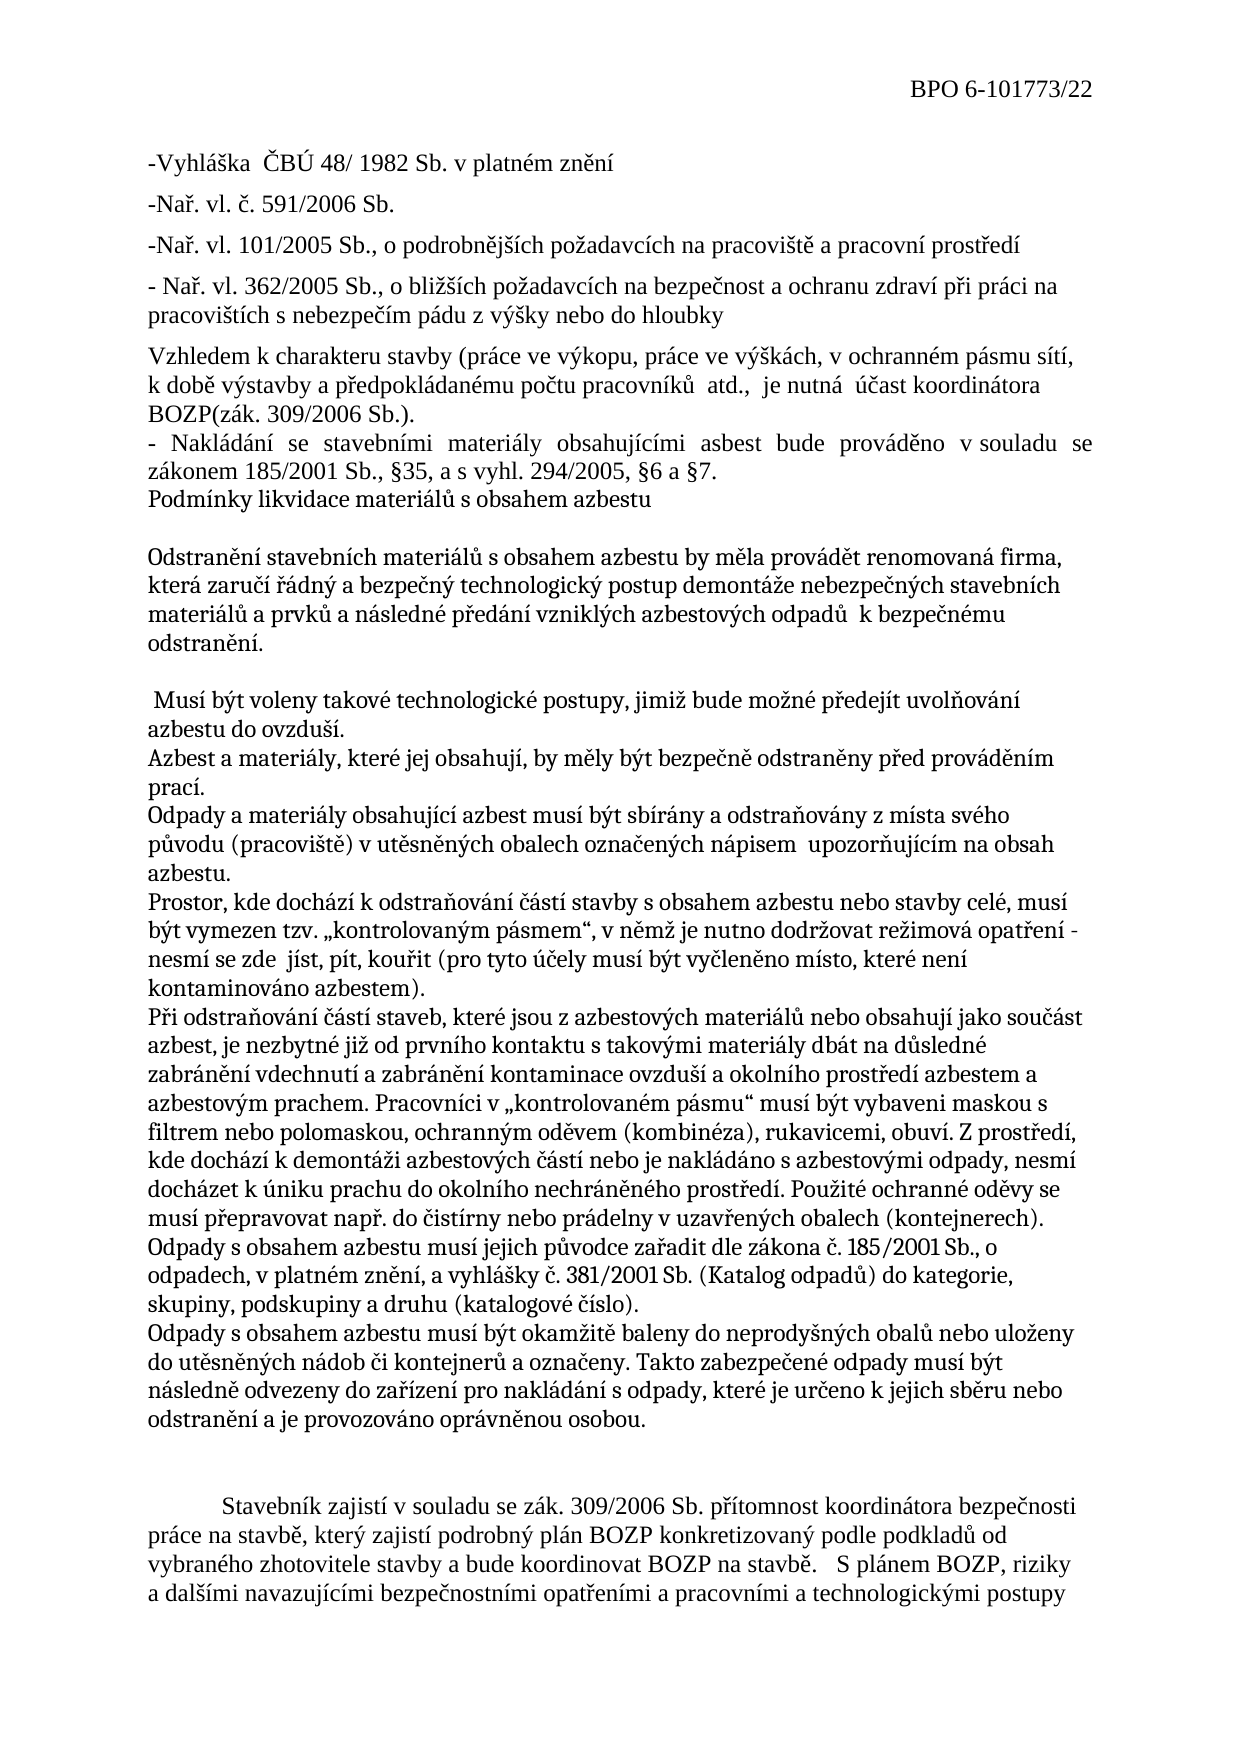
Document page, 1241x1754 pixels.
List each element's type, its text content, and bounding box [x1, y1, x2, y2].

text Vzhledem k charakteru stavby (práce ve výkopu, práce ve výškách, v ochranném pásmu sítí, k době výstavby a předpokládanému počtu pracovníků atd., je nutná účast koordinátora BOZP(zák. 309/2006 Sb.). [148, 341, 1093, 428]
text Azbest a materiály, které jej obsahují, by měly být bezpečně odstraněny před prováděním prací. [148, 744, 1093, 801]
text -Nař. vl. 101/2005 Sb., o podrobnějších požadavcích na pracoviště a pracovní prostředí [148, 230, 1093, 259]
text Prostor, kde dochází k odstraňování částí stavby s obsahem azbestu nebo stavby celé, musí být vymezen tzv. „kontrolovaným pásmem“, v němž je nutno dodržovat režimová opatření - nesmí se zde jíst, pít, kouřit (pro tyto účely musí být vyčleněno místo, které není kontaminováno azbestem). [148, 888, 1093, 1003]
text Při odstraňování částí staveb, které jsou z azbestových materiálů nebo obsahují jako součást azbest, je nezbytné již od prvního kontaktu s takovými materiály dbát na důsledné zabránění vdechnutí a zabránění kontaminace ovzduší a okolního prostředí azbestem a azbestovým prachem. Pracovníci v „kontrolovaném pásmu“ musí být vybaveni maskou s filtrem nebo polomaskou, ochranným oděvem (kombinéza), rukavicemi, obuví. Z prostředí, kde dochází k demontáži azbestových částí nebo je nakládáno s azbestovými odpady, nesmí docházet k úniku prachu do okolního nechráněného prostředí. Použité ochranné oděvy se musí přepravovat např. do čistírny nebo prádelny v uzavřených obalech (kontejnerech). [148, 1003, 1093, 1233]
text Podmínky likvidace materiálů s obsahem azbestu [148, 485, 1093, 514]
text Musí být voleny takové technologické postupy, jimiž bude možné předejít uvolňování azbestu do ovzduší. [148, 686, 1093, 744]
text Odpady s obsahem azbestu musí být okamžitě baleny do neprodyšných obalů nebo uloženy do utěsněných nádob či kontejnerů a označeny. Takto zabezpečené odpady musí být následně odvezeny do zařízení pro nakládání s odpady, které je určeno k jejich sběru nebo odstranění a je provozováno oprávněnou osobou. [148, 1319, 1093, 1434]
text -Vyhláška ČBÚ 48/ 1982 Sb. v platném znění [148, 148, 1093, 176]
text Odstranění stavebních materiálů s obsahem azbestu by měla provádět renomovaná firma, která zaručí řádný a bezpečný technologický postup demontáže nebezpečných stavebních materiálů a prvků a následné předání vzniklých azbestových odpadů k bezpečnému odstranění. [148, 543, 1093, 658]
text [148, 1491, 1093, 1606]
text Odpady s obsahem azbestu musí jejich původce zařadit dle zákona č. 185/2001 Sb., o odpadech, v platném znění, a vyhlášky č. 381/2001 Sb. (Katalog odpadů) do kategorie, skupiny, podskupiny a druhu (katalogové číslo). [148, 1233, 1093, 1319]
text - Nař. vl. 362/2005 Sb., o bližších požadavcích na bezpečnost a ochranu zdraví při práci na pracovištích s nebezpečím pádu z výšky nebo do hloubky [148, 271, 1093, 329]
text Odpady a materiály obsahující azbest musí být sbírány a odstraňovány z místa svého původu (pracoviště) v utěsněných obalech označených nápisem upozorňujícím na obsah azbestu. [148, 801, 1093, 888]
text - Nakládání se stavebními materiály obsahujícími asbest bude prováděno v souladu se zákonem 185/2001 Sb., §35, a s vyhl. 294/2005, §6 a §7. [148, 428, 1093, 485]
text -Nař. vl. č. 591/2006 Sb. [148, 189, 1093, 218]
